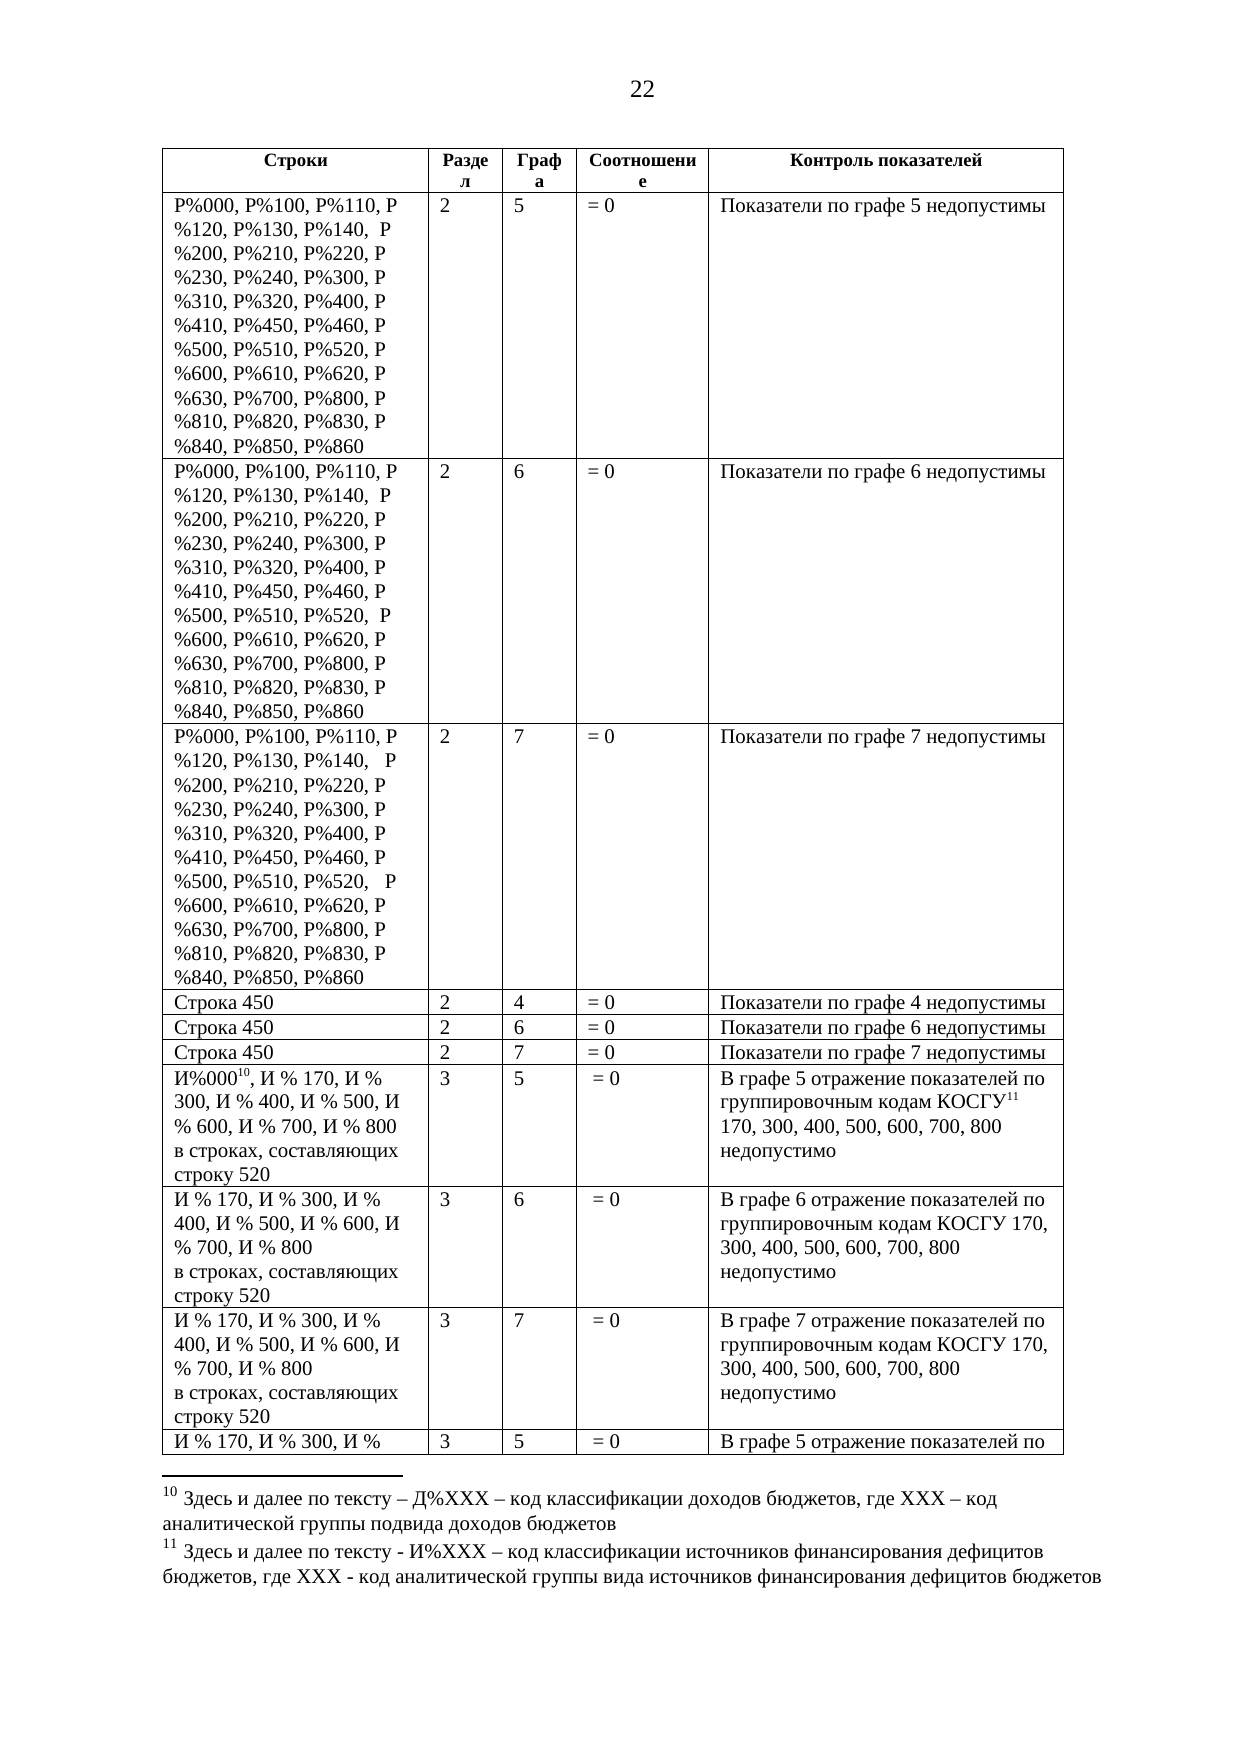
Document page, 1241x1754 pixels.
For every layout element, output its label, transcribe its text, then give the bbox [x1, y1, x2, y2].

table_cell В графе 5 отражение показателей по группировочным кодам КОСГУ 170, 300, 400, 500, 600, 700, 800 недопустимо [709, 1065, 1063, 1186]
table_cell И % 170, И % 300, И % 400, И % 500, И % 600, И % 700, И % 800 в строках, составляющих строку 520 [163, 1308, 428, 1428]
table_cell = 0 [577, 459, 708, 723]
table_cell Р%000, Р%100, Р%110, Р%120, Р%130, Р%140, Р%200, Р%210, Р%220, Р%230, Р%240, Р%300, Р%310, Р%320, Р%400, Р%410, Р%450, Р%460, Р%500, Р%510, Р%520, Р%600, Р%610, Р%620, Р%630, Р%700, Р%800, Р%810, Р%820, Р%830, Р%840, Р%850, Р%860 [163, 724, 428, 989]
table_cell 3 [429, 1308, 502, 1428]
table_cell 6 [503, 1187, 576, 1307]
table_cell = 0 [577, 1015, 708, 1039]
table_cell 2 [429, 724, 502, 989]
table_cell 5 [503, 1065, 576, 1186]
table_cell Показатели по графе 6 недопустимы [709, 459, 1063, 723]
table_header Контроль показателей [709, 149, 1063, 192]
table_cell 7 [503, 724, 576, 989]
table_cell Показатели по графе 4 недопустимы [709, 990, 1063, 1014]
table_cell = 0 [577, 193, 708, 458]
table_cell И % 170, И % 300, И % 400, И % 500, И % 600, И % 700, И % 800 в строках, составляющих строку 520 [163, 1187, 428, 1307]
table_cell 2 [429, 1040, 502, 1064]
table_header Соотношение [577, 149, 708, 192]
table_cell 5 [503, 193, 576, 458]
table_cell 2 [429, 459, 502, 723]
table_header Графа [503, 149, 576, 192]
table_header Раздел [429, 149, 502, 192]
table_cell = 0 [577, 1187, 708, 1307]
table_cell 5 [503, 1430, 576, 1453]
table_cell Строка 450 [163, 1040, 428, 1064]
table_cell = 0 [577, 990, 708, 1014]
table_cell В графе 7 отражение показателей по группировочным кодам КОСГУ 170, 300, 400, 500, 600, 700, 800 недопустимо [709, 1308, 1063, 1428]
table_cell 4 [503, 990, 576, 1014]
table_cell Строка 450 [163, 1015, 428, 1039]
table_cell 6 [503, 1015, 576, 1039]
table_cell 3 [429, 1187, 502, 1307]
table_cell 2 [429, 990, 502, 1014]
table_cell 3 [429, 1430, 502, 1453]
table_cell = 0 [577, 1430, 708, 1453]
table_cell = 0 [577, 724, 708, 989]
table_cell Показатели по графе 7 недопустимы [709, 1040, 1063, 1064]
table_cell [709, 1430, 1063, 1453]
table_cell 2 [429, 193, 502, 458]
table_cell Р%000, Р%100, Р%110, Р%120, Р%130, Р%140, Р%200, Р%210, Р%220, Р%230, Р%240, Р%300, Р%310, Р%320, Р%400, Р%410, Р%450, Р%460, Р%500, Р%510, Р%520, Р%600, Р%610, Р%620, Р%630, Р%700, Р%800, Р%810, Р%820, Р%830, Р%840, Р%850, Р%860 [163, 193, 428, 458]
table_header Строки [163, 149, 428, 192]
table_cell = 0 [577, 1040, 708, 1064]
table_cell В графе 6 отражение показателей по группировочным кодам КОСГУ 170, 300, 400, 500, 600, 700, 800 недопустимо [709, 1187, 1063, 1307]
table_cell = 0 [577, 1308, 708, 1428]
table_cell Р%000, Р%100, Р%110, Р%120, Р%130, Р%140, Р%200, Р%210, Р%220, Р%230, Р%240, Р%300, Р%310, Р%320, Р%400, Р%410, Р%450, Р%460, Р%500, Р%510, Р%520, Р%600, Р%610, Р%620, Р%630, Р%700, Р%800, Р%810, Р%820, Р%830, Р%840, Р%850, Р%860 [163, 459, 428, 723]
table_cell Строка 450 [163, 990, 428, 1014]
table_cell 7 [503, 1308, 576, 1428]
table_cell Показатели по графе 5 недопустимы [709, 193, 1063, 458]
table_cell 3 [429, 1065, 502, 1186]
table_cell 7 [503, 1040, 576, 1064]
table_cell И%000, И % 170, И % 300, И % 400, И % 500, И % 600, И % 700, И % 800 в строках, составляющих строку 520 [163, 1065, 428, 1186]
table_cell 2 [429, 1015, 502, 1039]
table_cell 6 [503, 459, 576, 723]
table_cell = 0 [577, 1065, 708, 1186]
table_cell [163, 1430, 428, 1453]
table_cell Показатели по графе 6 недопустимы [709, 1015, 1063, 1039]
table_cell Показатели по графе 7 недопустимы [709, 724, 1063, 989]
